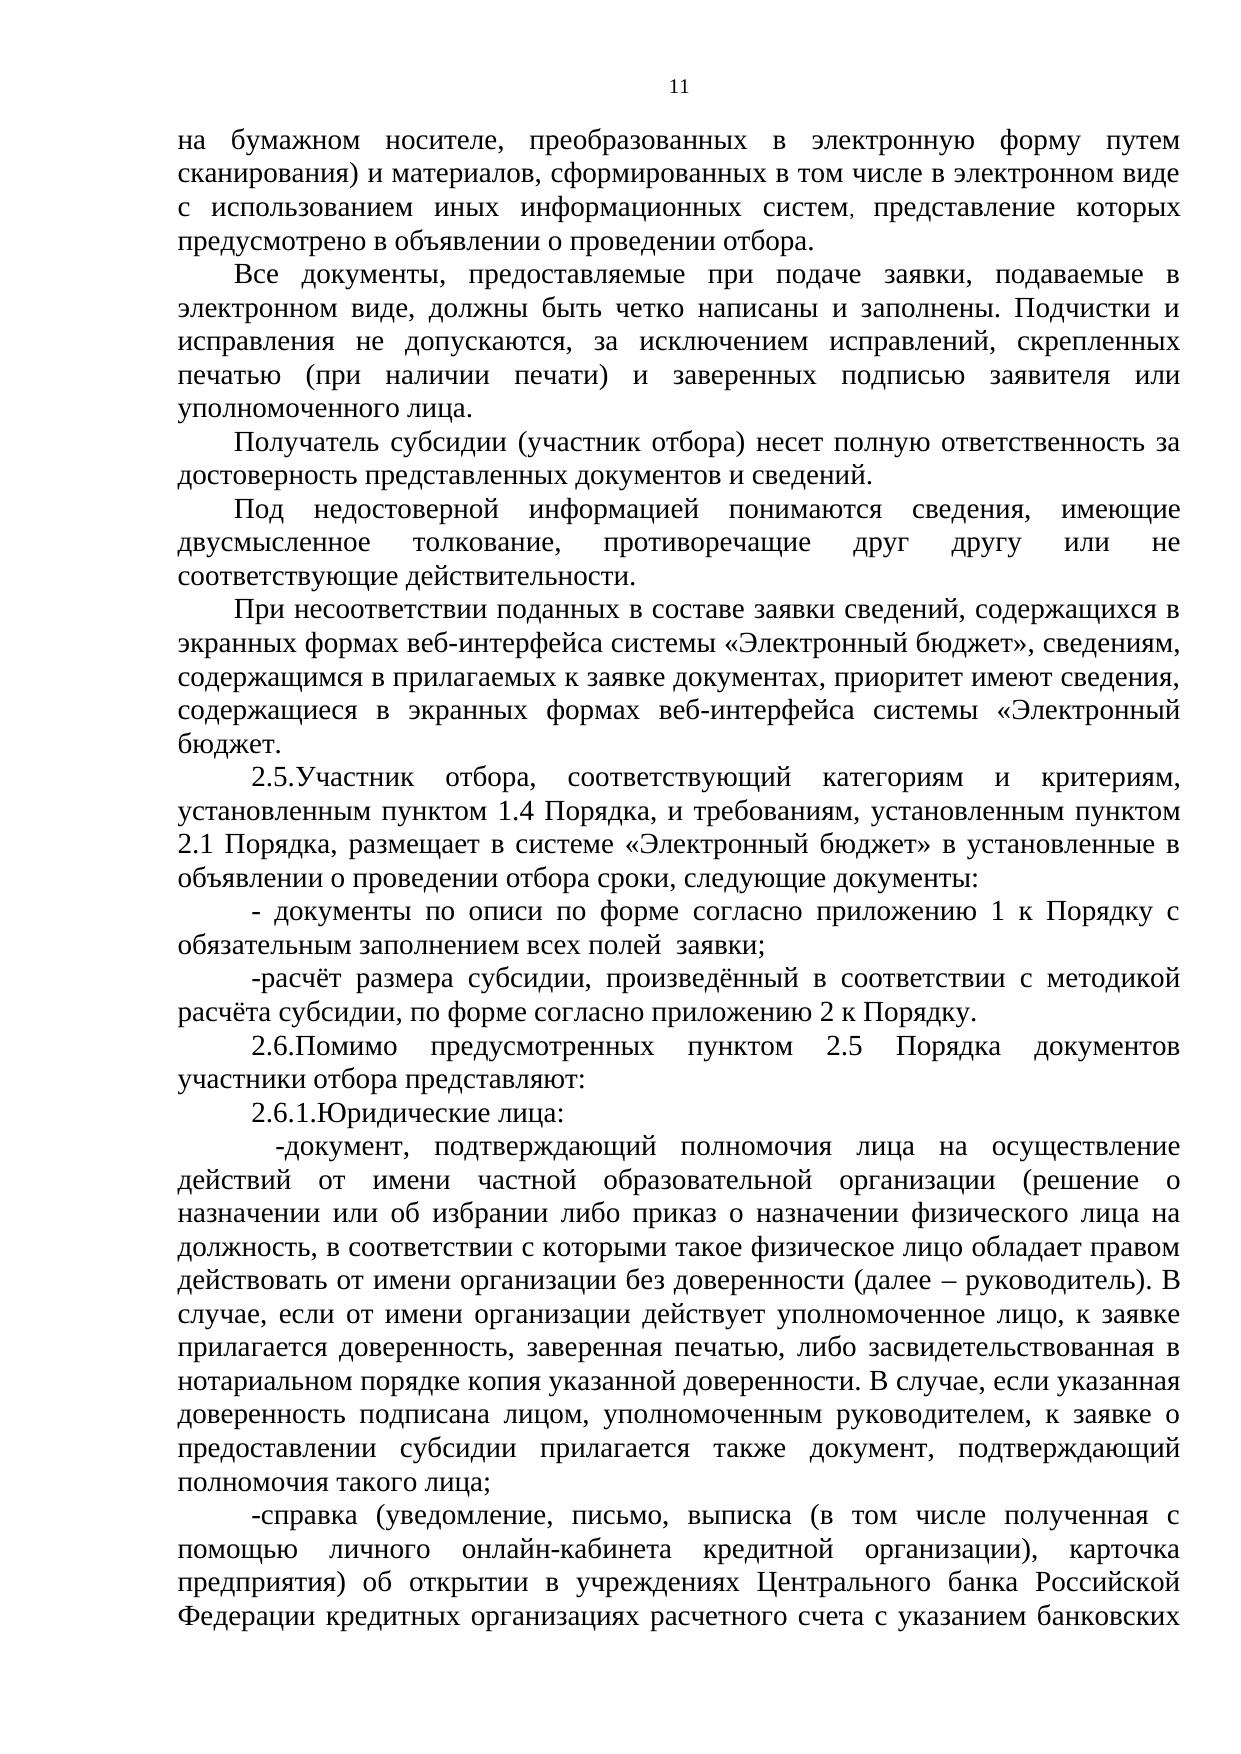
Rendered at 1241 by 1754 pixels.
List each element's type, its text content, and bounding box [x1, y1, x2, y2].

text 2.6.Помимо предусмотренных пунктом 2.5 Порядка документов участники отбора представляют: [177, 1028, 1181, 1095]
text 2.6.1.Юридические лица: [177, 1095, 1181, 1128]
text -расчёт размера субсидии, произведённый в соответствии с методикой расчёта субсидии, по форме согласно приложению 2 к Порядку. [177, 961, 1181, 1028]
text 2.5.Участник отбора, соответствующий категориям и критериям, установленным пунктом 1.4 Порядка, и требованиям, установленным пунктом 2.1 Порядка, размещает в системе «Электронный бюджет» в установленные в объявлении о проведении отбора сроки, следующие документы: [177, 759, 1181, 893]
text - документы по описи по форме согласно приложению 1 к Порядку с обязательным заполнением всех полей заявки; [177, 893, 1181, 961]
text Под недостоверной информацией понимаются сведения, имеющие двусмысленное толкование, противоречащие друг другу или не соответствующие действительности. [177, 491, 1181, 592]
text Все документы, предоставляемые при подаче заявки, подаваемые в электронном виде, должны быть четко написаны и заполнены. Подчистки и исправления не допускаются, за исключением исправлений, скрепленных печатью (при наличии печати) и заверенных подписью заявителя или уполномоченного лица. [177, 256, 1181, 424]
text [177, 122, 1181, 256]
text -документ, подтверждающий полномочия лица на осуществление действий от имени частной образовательной организации (решение о назначении или об избрании либо приказ о назначении физического лица на должность, в соответствии с которыми такое физическое лицо обладает правом действовать от имени организации без доверенности (далее – руководитель). В случае, если от имени организации действует уполномоченное лицо, к заявке прилагается доверенность, заверенная печатью, либо засвидетельствованная в нотариальном порядке копия указанной доверенности. В случае, если указанная доверенность подписана лицом, уполномоченным руководителем, к заявке о предоставлении субсидии прилагается также документ, подтверждающий полномочия такого лица; [177, 1128, 1181, 1497]
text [177, 1497, 1181, 1631]
text Получатель субсидии (участник отбора) несет полную ответственность за достоверность представленных документов и сведений. [177, 424, 1181, 491]
text При несоответствии поданных в составе заявки сведений, содержащихся в экранных формах веб-интерфейса системы «Электронный бюджет», сведениям, содержащимся в прилагаемых к заявке документах, приоритет имеют сведения, содержащиеся в экранных формах веб-интерфейса системы «Электронный бюджет. [177, 592, 1181, 759]
